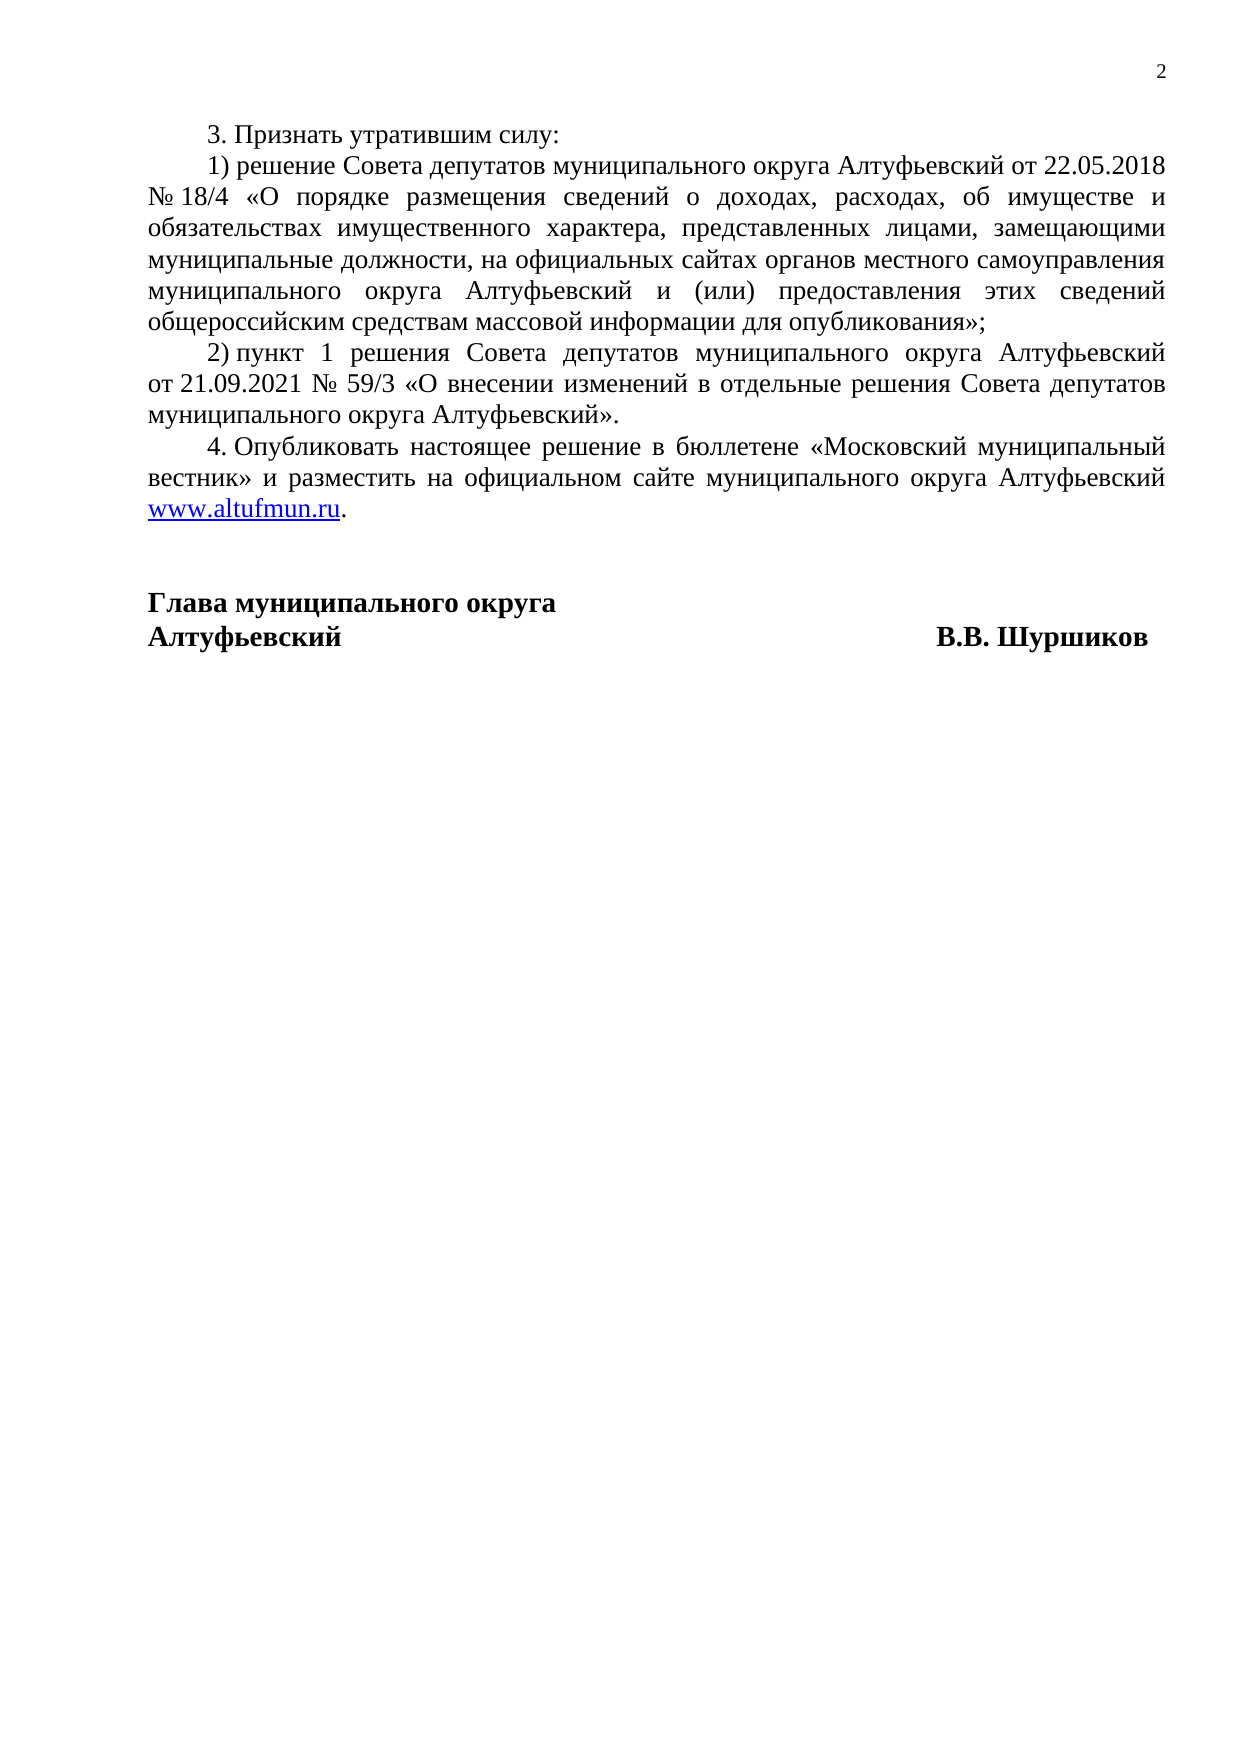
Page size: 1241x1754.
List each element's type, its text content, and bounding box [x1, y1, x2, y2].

text 3. Признать утратившим силу: [148, 118, 1167, 149]
text Глава муниципального округа [148, 585, 1167, 619]
text 4. Опубликовать настоящее решение в бюллетене «Московский муниципальный вестник» и разместить на официальном сайте муниципального округа Алтуфьевский www.altufmun.ru. [148, 429, 1167, 523]
text 2) пункт 1 решения Совета депутатов муниципального округа Алтуфьевский от 21.09.2021 № 59/3 «О внесении изменений в отдельные решения Совета депутатов муниципального округа Алтуфьевский». [148, 336, 1167, 429]
text 1) решение Совета депутатов муниципального округа Алтуфьевский от 22.05.2018 № 18/4 «О порядке размещения сведений о доходах, расходах, об имуществе и обязательствах имущественного характера, представленных лицами, замещающими муниципальные должности, на официальных сайтах органов местного самоуправления муниципального округа Алтуфьевский и (или) предоставления этих сведений общероссийским средствам массовой информации для опубликования»; [148, 149, 1167, 336]
text Алтуфьевский В.В. Шуршиков [148, 619, 1167, 652]
